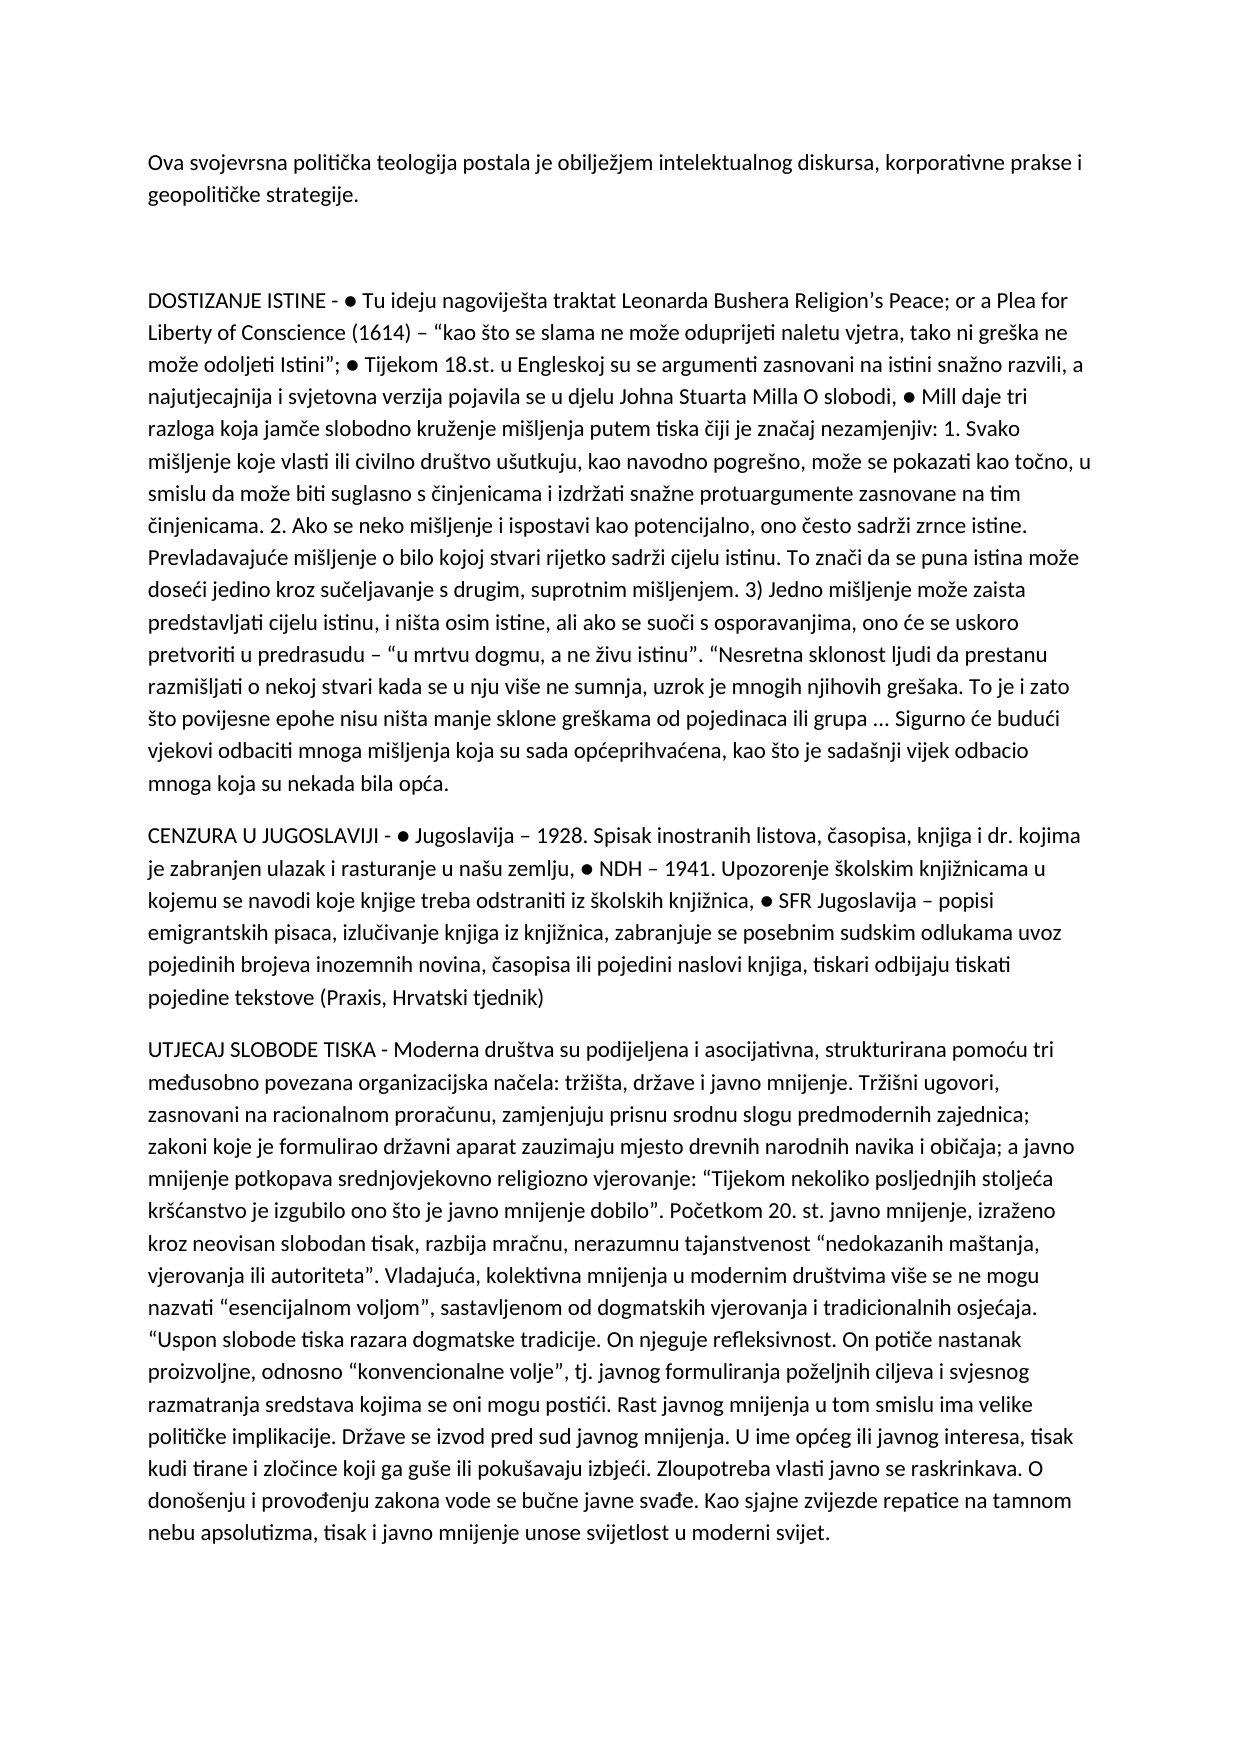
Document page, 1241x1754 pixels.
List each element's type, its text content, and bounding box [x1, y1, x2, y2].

text CENZURA U JUGOSLAVIJI - ● Jugoslavija – 1928. Spisak inostranih listova, časopisa, knjiga i dr. kojima je zabranjen ulazak i rasturanje u našu zemlju, ● NDH – 1941. Upozorenje školskim knjižnicama u kojemu se navodi koje knjige treba odstraniti iz školskih knjižnica, ● SFR Jugoslavija – popisi emigrantskih pisaca, izlučivanje knjiga iz knjižnica, zabranjuje se posebnim sudskim odlukama uvoz pojedinih brojeva inozemnih novina, časopisa ili pojedini naslovi knjiga, tiskari odbijaju tiskati pojedine tekstove (Praxis, Hrvatski tjednik) [148, 822, 1093, 1011]
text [148, 148, 1093, 208]
text UTJECAJ SLOBODE TISKA - Moderna društva su podijeljena i asocijativna, strukturirana pomoću tri međusobno povezana organizacijska načela: tržišta, države i javno mnijenje. Tržišni ugovori, zasnovani na racionalnom proračunu, zamjenjuju prisnu srodnu slogu predmodernih zajednica; zakoni koje je formulirao državni aparat zauzimaju mjesto drevnih narodnih navika i običaja; a javno mnijenje potkopava srednjovjekovno religiozno vjerovanje: “Tijekom nekoliko posljednjih stoljeća kršćanstvo je izgubilo ono što je javno mnijenje dobilo”. Početkom 20. st. javno mnijenje, izraženo kroz neovisan slobodan tisak, razbija mračnu, nerazumnu tajanstvenost “nedokazanih maštanja, vjerovanja ili autoriteta”. Vladajuća, kolektivna mnijenja u modernim društvima više se ne mogu nazvati “esencijalnom voljom”, sastavljenom od dogmatskih vjerovanja i tradicionalnih osjećaja. “Uspon slobode tiska razara dogmatske tradicije. On njeguje refleksivnost. On potiče nastanak proizvoljne, odnosno “konvencionalne volje”, tj. javnog formuliranja poželjnih ciljeva i svjesnog razmatranja sredstava kojima se oni mogu postići. Rast javnog mnijenja u tom smislu ima velike političke implikacije. Države se izvod pred sud javnog mnijenja. U ime općeg ili javnog interesa, tisak kudi tirane i zločince koji ga guše ili pokušavaju izbjeći. Zloupotreba vlasti javno se raskrinkava. O donošenju i provođenju zakona vode se bučne javne svađe. Kao sjajne zvijezde repatice na tamnom nebu apsolutizma, tisak i javno mnijenje unose svijetlost u moderni svijet. [148, 1036, 1093, 1546]
text DOSTIZANJE ISTINE - ● Tu ideju nagoviješta traktat Leonarda Bushera Religion’s Peace; or a Plea for Liberty of Conscience (1614) – “kao što se slama ne može oduprijeti naletu vjetra, tako ni greška ne može odoljeti Istini”; ● Tijekom 18.st. u Engleskoj su se argumenti zasnovani na istini snažno razvili, a najutjecajnija i svjetovna verzija pojavila se u djelu Johna Stuarta Milla O slobodi, ● Mill daje tri razloga koja jamče slobodno kruženje mišljenja putem tiska čiji je značaj nezamjenjiv: 1. Svako mišljenje koje vlasti ili civilno društvo ušutkuju, kao navodno pogrešno, može se pokazati kao točno, u smislu da može biti suglasno s činjenicama i izdržati snažne protuargumente zasnovane na tim činjenicama. 2. Ako se neko mišljenje i ispostavi kao potencijalno, ono često sadrži zrnce istine. Prevladavajuće mišljenje o bilo kojoj stvari rijetko sadrži cijelu istinu. To znači da se puna istina može doseći jedino kroz sučeljavanje s drugim, suprotnim mišljenjem. 3) Jedno mišljenje može zaista predstavljati cijelu istinu, i ništa osim istine, ali ako se suoči s osporavanjima, ono će se uskoro pretvoriti u predrasudu – “u mrtvu dogmu, a ne živu istinu”. “Nesretna sklonost ljudi da prestanu razmišljati o nekoj stvari kada se u nju više ne sumnja, uzrok je mnogih njihovih grešaka. To je i zato što povijesne epohe nisu ništa manje sklone greškama od pojedinaca ili grupa ... Sigurno će budući vjekovi odbaciti mnoga mišljenja koja su sada općeprihvaćena, kao što je sadašnji vijek odbacio mnoga koja su nekada bila opća. [148, 286, 1093, 797]
